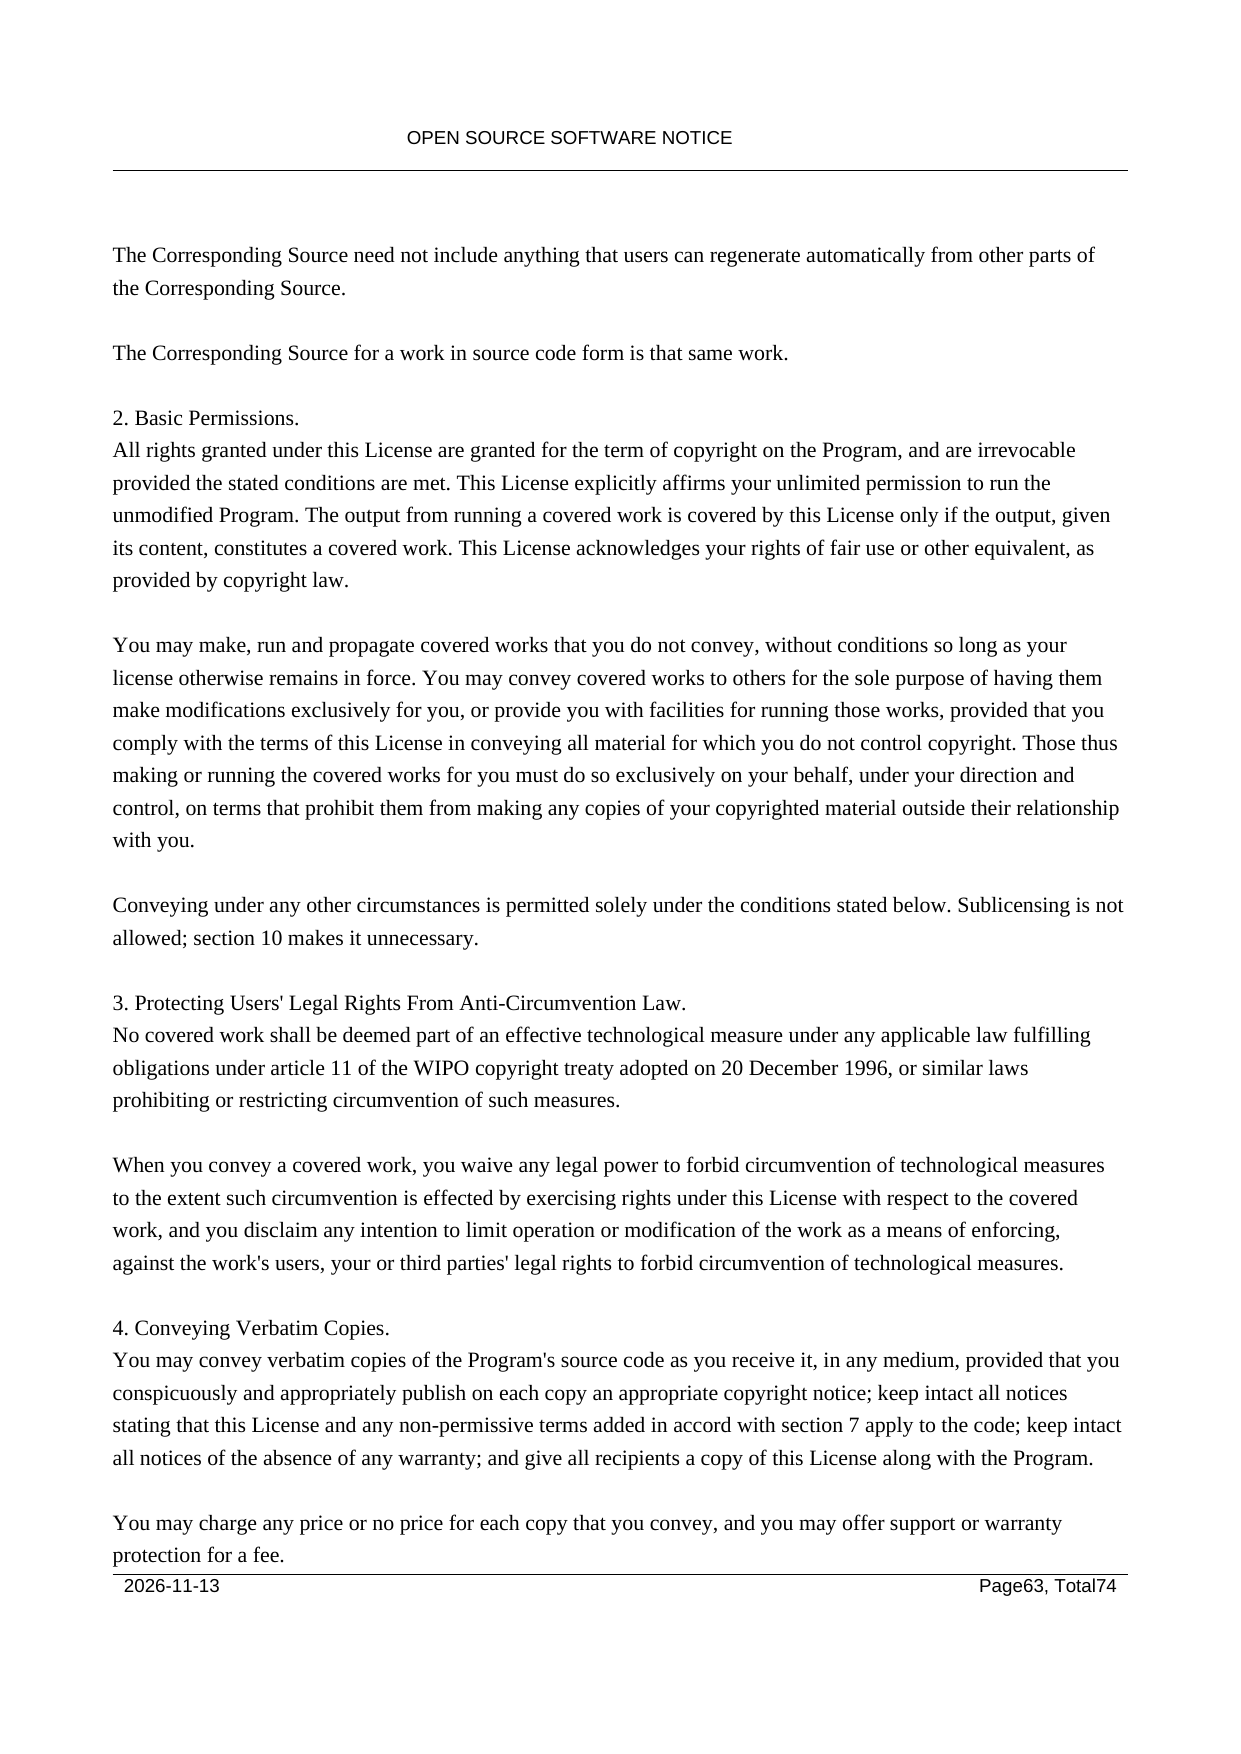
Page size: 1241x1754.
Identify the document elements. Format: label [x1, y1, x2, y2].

text [112, 206, 1128, 1571]
